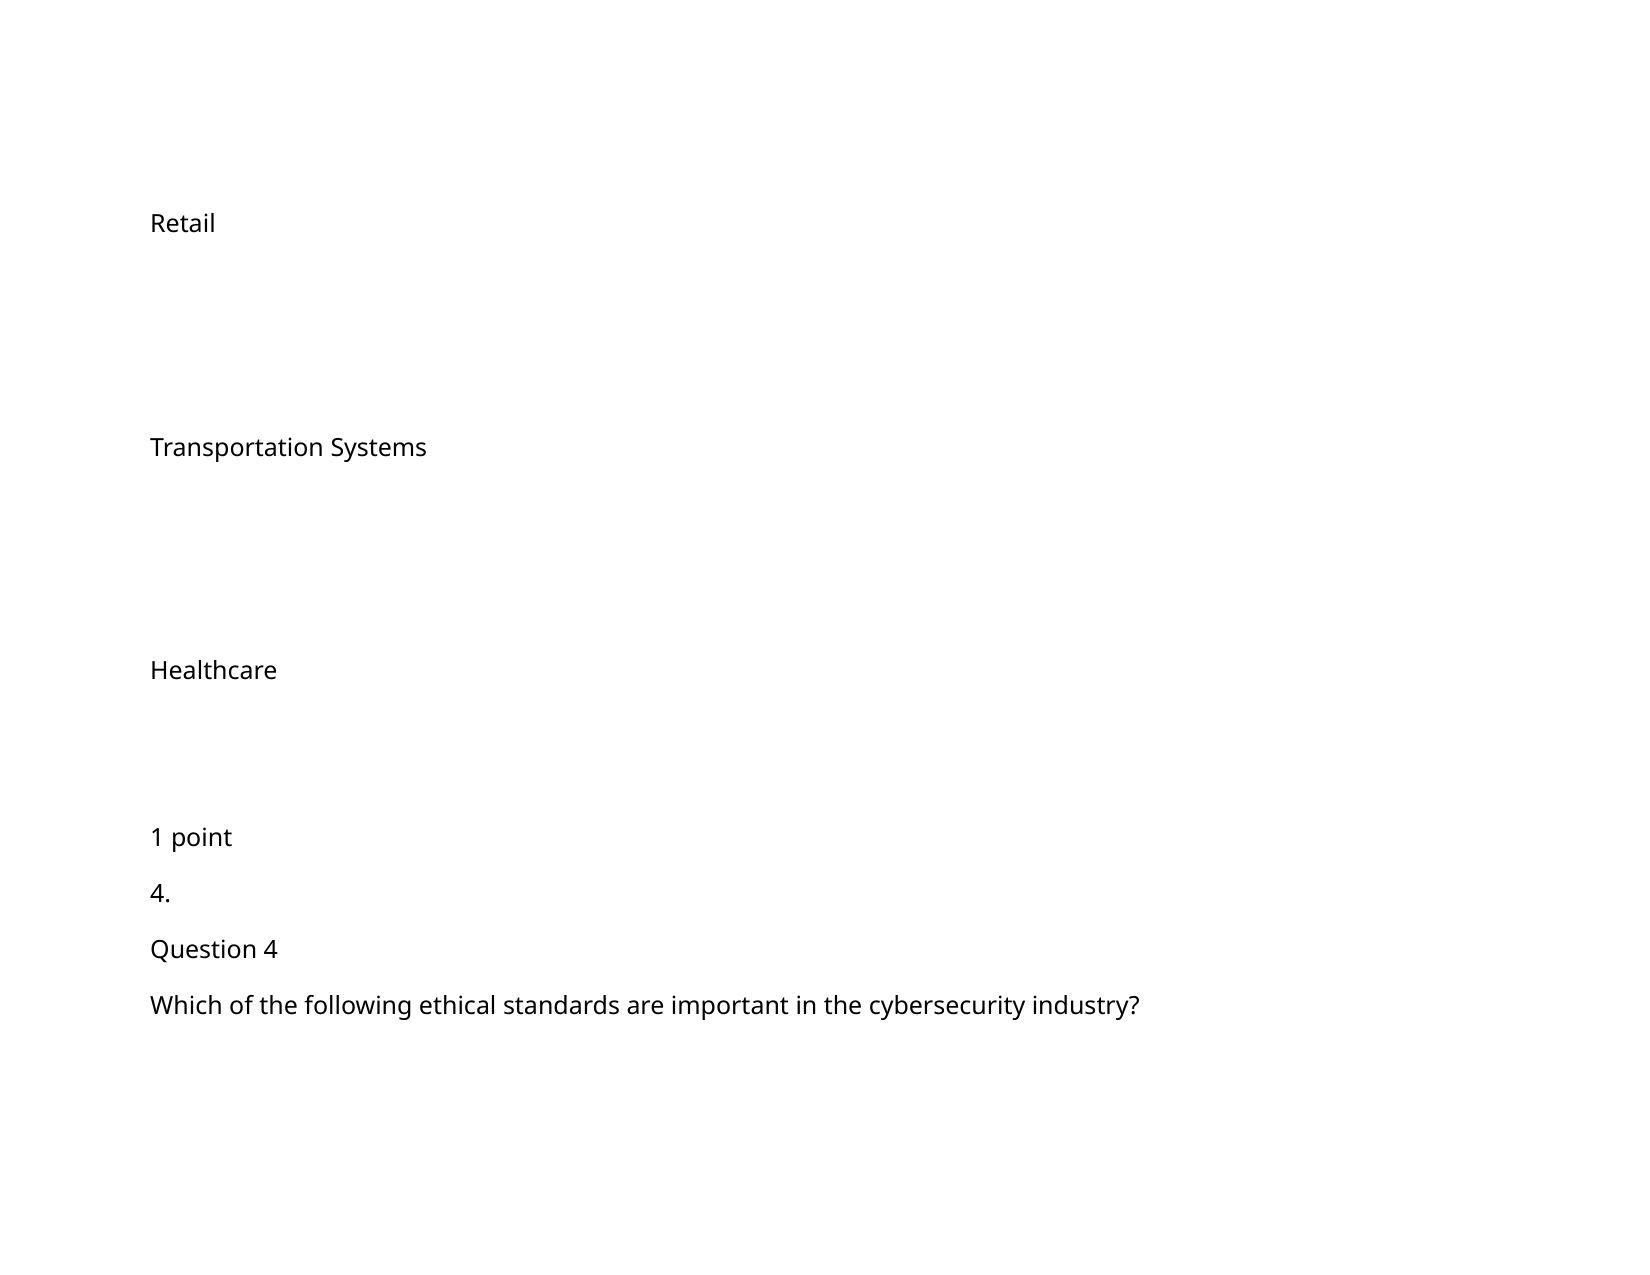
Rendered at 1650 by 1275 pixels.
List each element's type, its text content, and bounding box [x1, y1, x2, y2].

text 1 point [150, 820, 1500, 854]
text Healthcare [150, 652, 1500, 687]
text 4. [150, 876, 1500, 910]
text Which of the following ethical standards are important in the cybersecurity industry? [150, 987, 1500, 1022]
text Transportation Systems [150, 429, 1500, 463]
text Question 4 [150, 932, 1500, 966]
text Retail [150, 206, 1500, 240]
